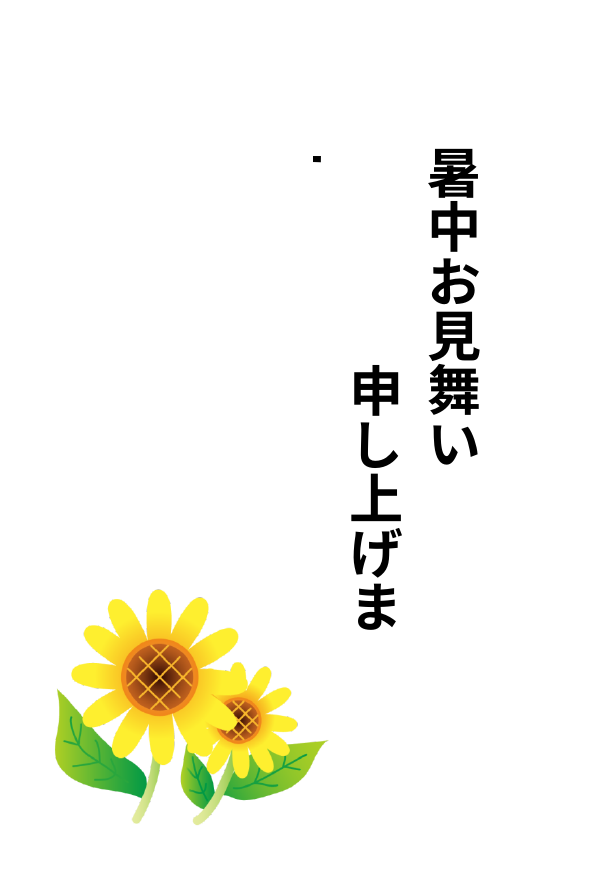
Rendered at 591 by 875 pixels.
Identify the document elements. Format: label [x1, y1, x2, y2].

picture [11, 574, 369, 843]
